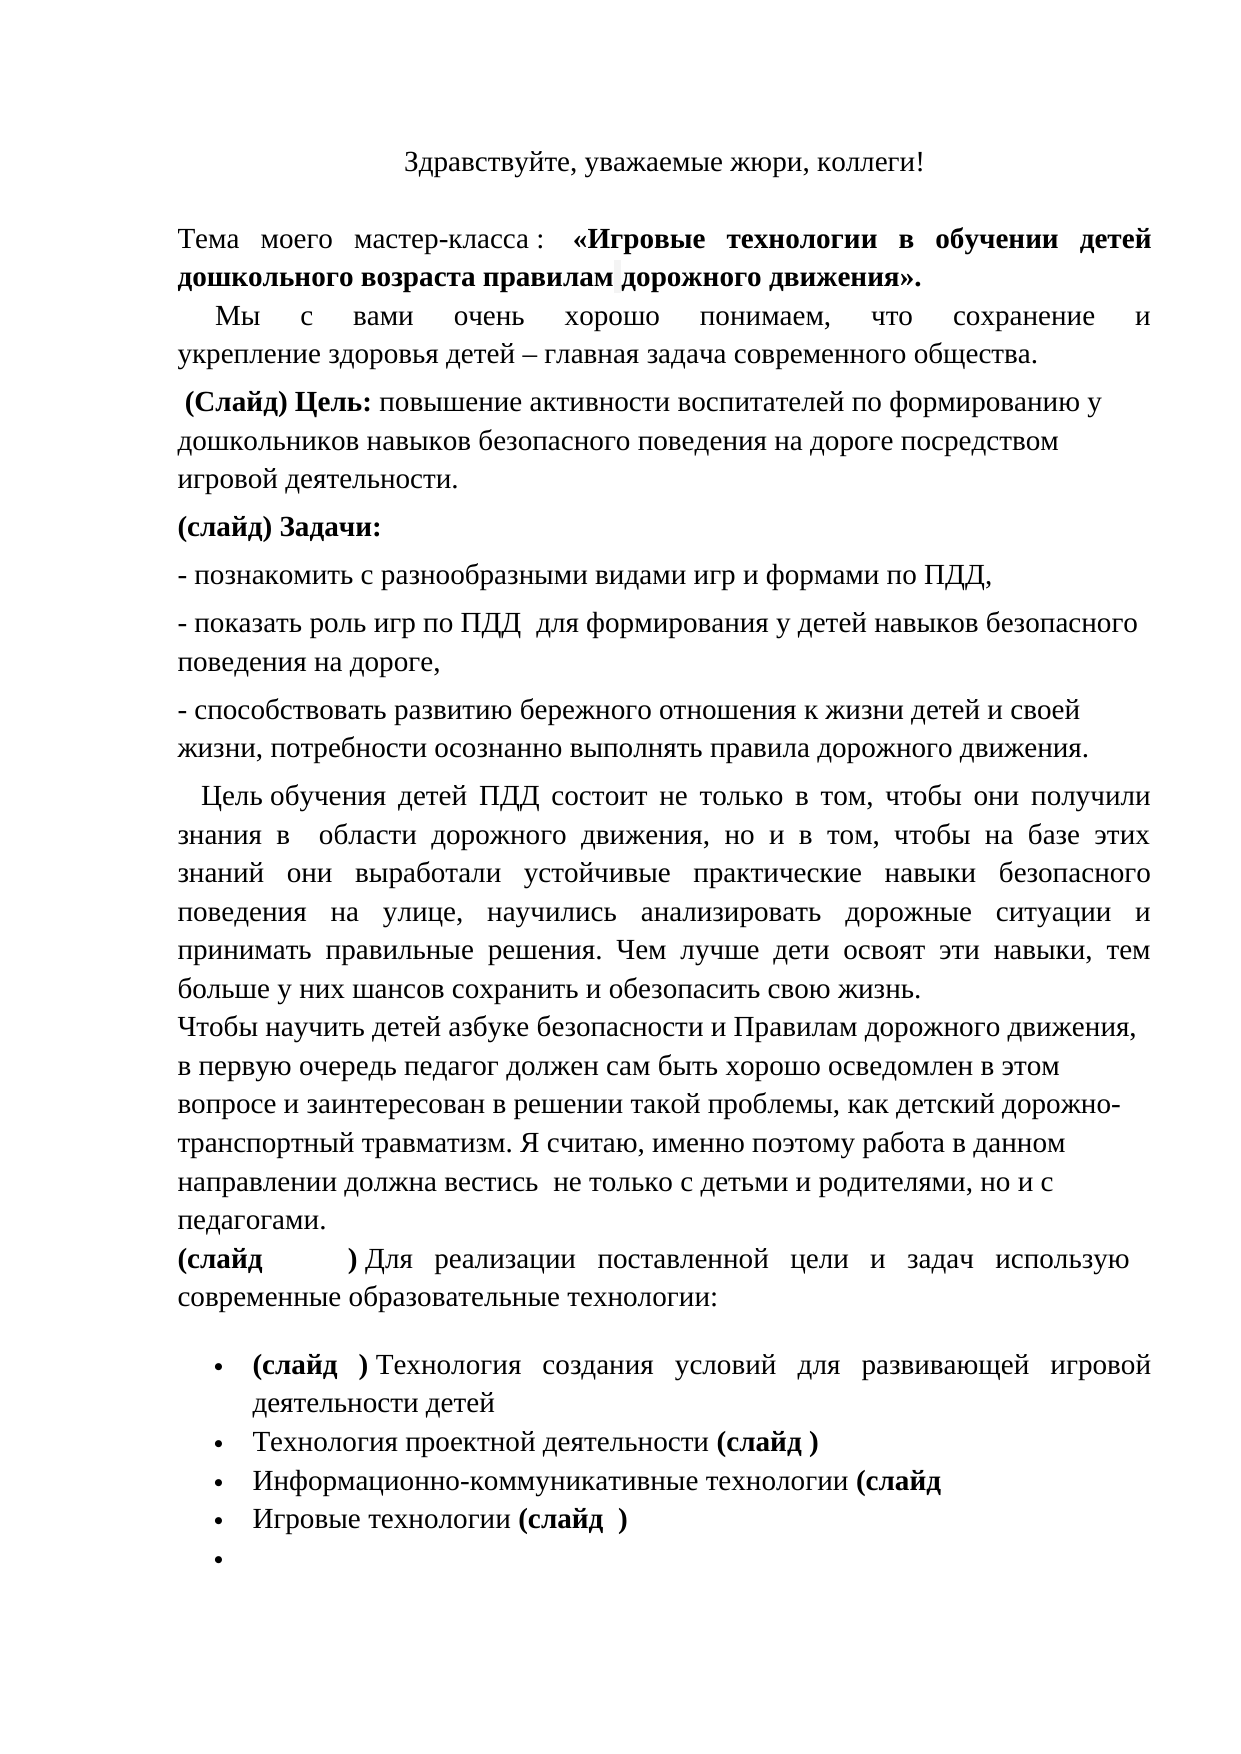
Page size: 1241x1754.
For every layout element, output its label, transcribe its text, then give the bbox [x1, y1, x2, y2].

text - познакомить с разнообразными видами игр и формами по ПДД, [177, 557, 1152, 591]
text Мы с вами очень хорошо понимаем, что сохранение и укрепление здоровья детей – главная задача современного общества. [177, 298, 1152, 370]
list Информационно-коммуникативные технологии (слайд [215, 1463, 1152, 1496]
list Технология проектной деятельности (слайд ) [215, 1424, 1152, 1458]
text Цель обучения детей ПДД состоит не только в том, чтобы они получили знания в области дорожного движения, но и в том, чтобы на базе этих знаний они выработали устойчивые практические навыки безопасного поведения на улице, научились анализировать дорожные ситуации и принимать правильные решения. Чем лучше дети освоят эти навыки, тем больше у них шансов сохранить и обезопасить свою жизнь. [177, 778, 1152, 1004]
text Здравствуйте, уважаемые жюри, коллеги! [177, 144, 1152, 177]
text (Слайд) Цель: повышение активности воспитателей по формированию у дошкольников навыков безопасного поведения на дороге посредством игровой деятельности. [177, 384, 1152, 495]
text (слайд) Задачи: [177, 509, 1152, 543]
text - показать роль игр по ПДД для формирования у детей навыков безопасного поведения на дороге, [177, 605, 1152, 677]
text Тема моего мастер-класса : «Игровые технологии в обучении детей дошкольного возраста правилам дорожного движения». [177, 221, 1152, 293]
text (слайд ) Для реализации поставленной цели и задач использую современные образовательные технологии: [177, 1241, 1130, 1313]
text - способствовать развитию бережного отношения к жизни детей и своей жизни, потребности осознанно выполнять правила дорожного движения. [177, 692, 1152, 764]
text Чтобы научить детей азбуке безопасности и Правилам дорожного движения, в первую очередь педагог должен сам быть хорошо осведомлен в этом вопросе и заинтересован в решении такой проблемы, как детский дорожно-транспортный травматизм. Я считаю, именно поэтому работа в данном направлении должна вестись не только с детьми и родителями, но и с педагогами. [177, 1009, 1152, 1236]
list (слайд ) Технология создания условий для развивающей игровой деятельности детей [215, 1347, 1152, 1419]
list Игровые технологии (слайд ) [215, 1501, 1152, 1535]
